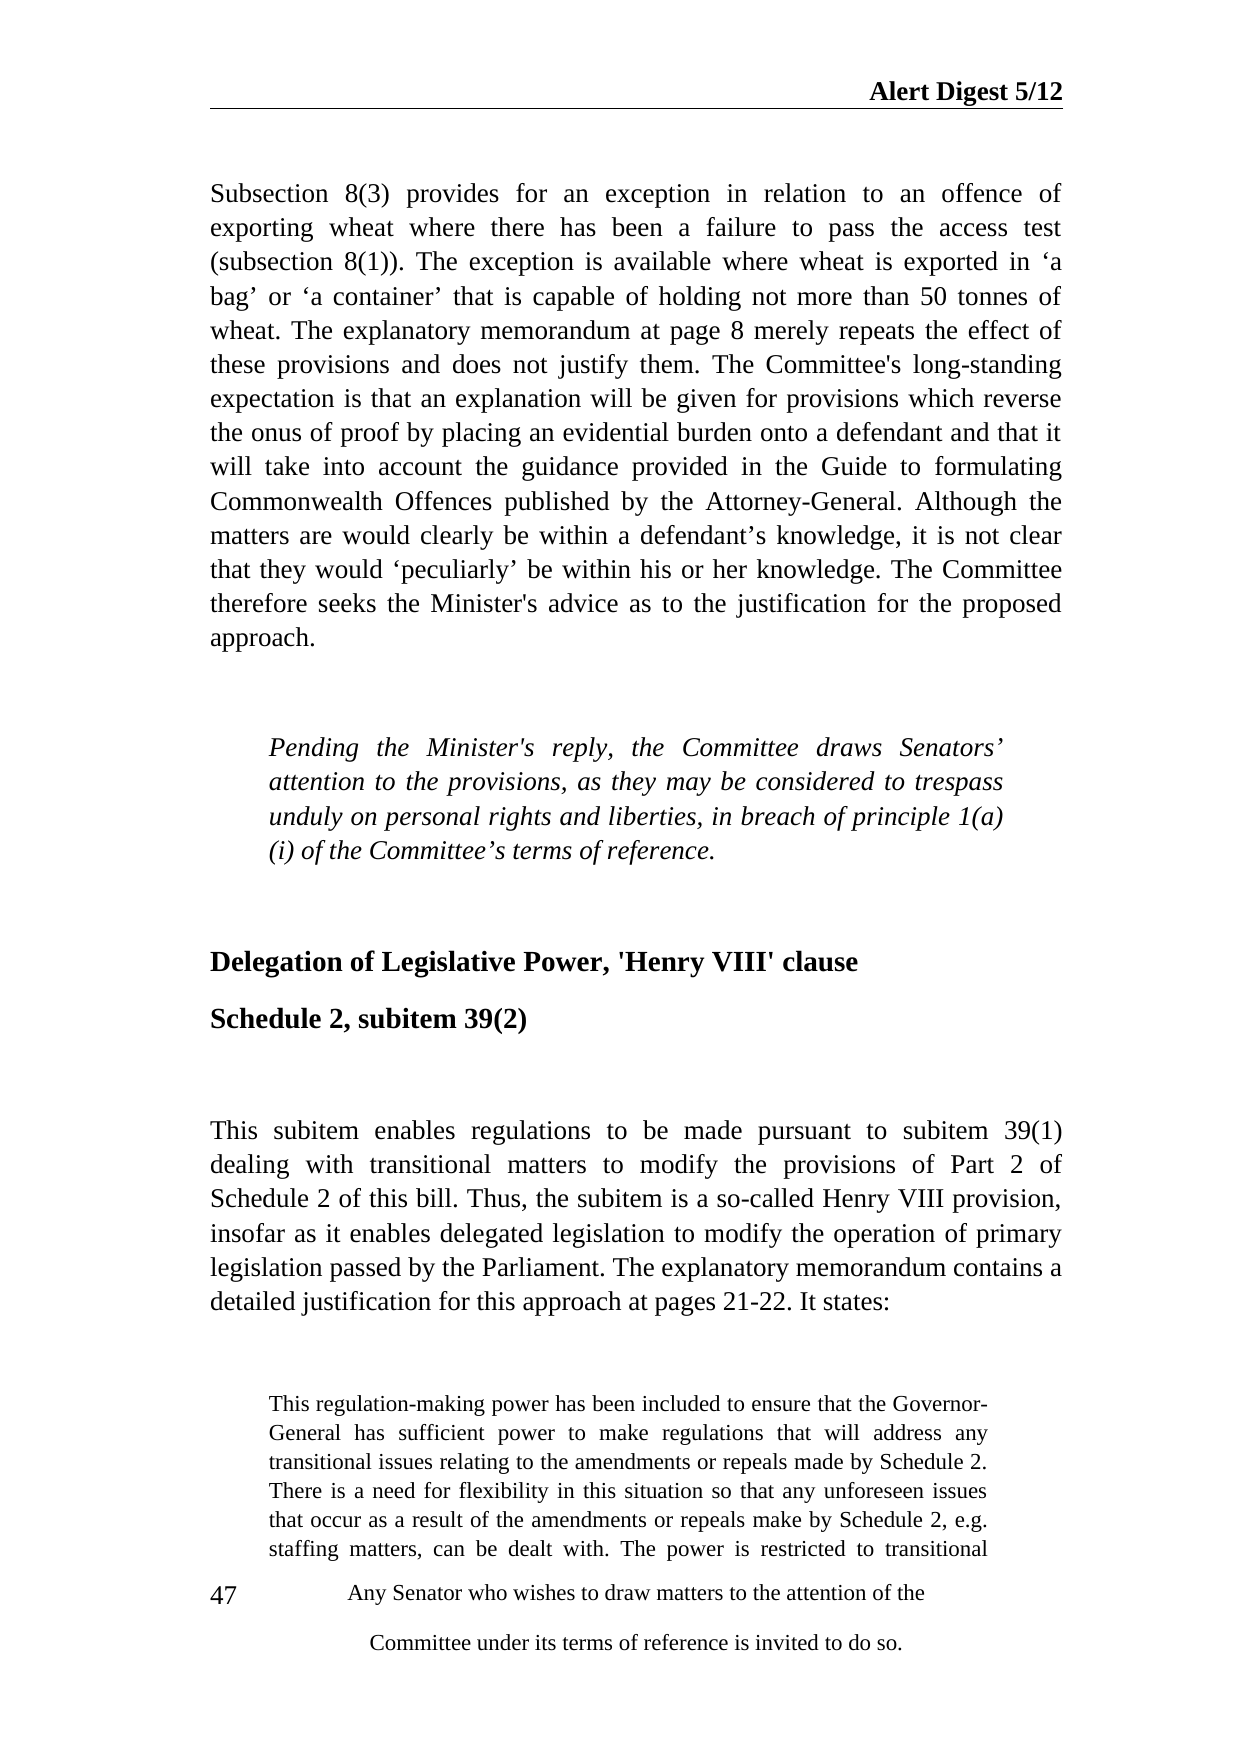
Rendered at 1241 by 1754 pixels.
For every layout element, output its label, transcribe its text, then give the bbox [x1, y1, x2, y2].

text This subitem enables regulations to be made pursuant to subitem 39(1) dealing with transitional matters to modify the provisions of Part 2 of Schedule 2 of this bill. Thus, the subitem is a so-called Henry VIII provision, insofar as it enables delegated legislation to modify the operation of primary legislation passed by the Parliament. The explanatory memorandum contains a detailed justification for this approach at pages 21-22. It states: [210, 1114, 1063, 1316]
text Delegation of Legislative Power, 'Henry VIII' clause [210, 944, 1063, 977]
text Schedule 2, subitem 39(2) [210, 1002, 1063, 1035]
text Pending the Minister's reply, the Committee draws Senators’ attention to the provisions, as they may be considered to trespass unduly on personal rights and liberties, in breach of principle 1(a)(i) of the Committee’s terms of reference. [269, 731, 1004, 865]
text Subsection 8(3) provides for an exception in relation to an offence of exporting wheat where there has been a failure to pass the access test (subsection 8(1)). The exception is available where wheat is exported in ‘a bag’ or ‘a container’ that is capable of holding not more than 50 tonnes of wheat. The explanatory memorandum at page 8 merely repeats the effect of these provisions and does not justify them. The Committee's long-standing expectation is that an explanation will be given for provisions which reverse the onus of proof by placing an evidential burden onto a defendant and that it will take into account the guidance provided in the Guide to formulating Commonwealth Offences published by the Attorney-General. Although the matters are would clearly be within a defendant’s knowledge, it is not clear that they would ‘peculiarly’ be within his or her knowledge. The Committee therefore seeks the Minister's advice as to the justification for the proposed approach. [210, 177, 1063, 652]
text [269, 1390, 989, 1561]
